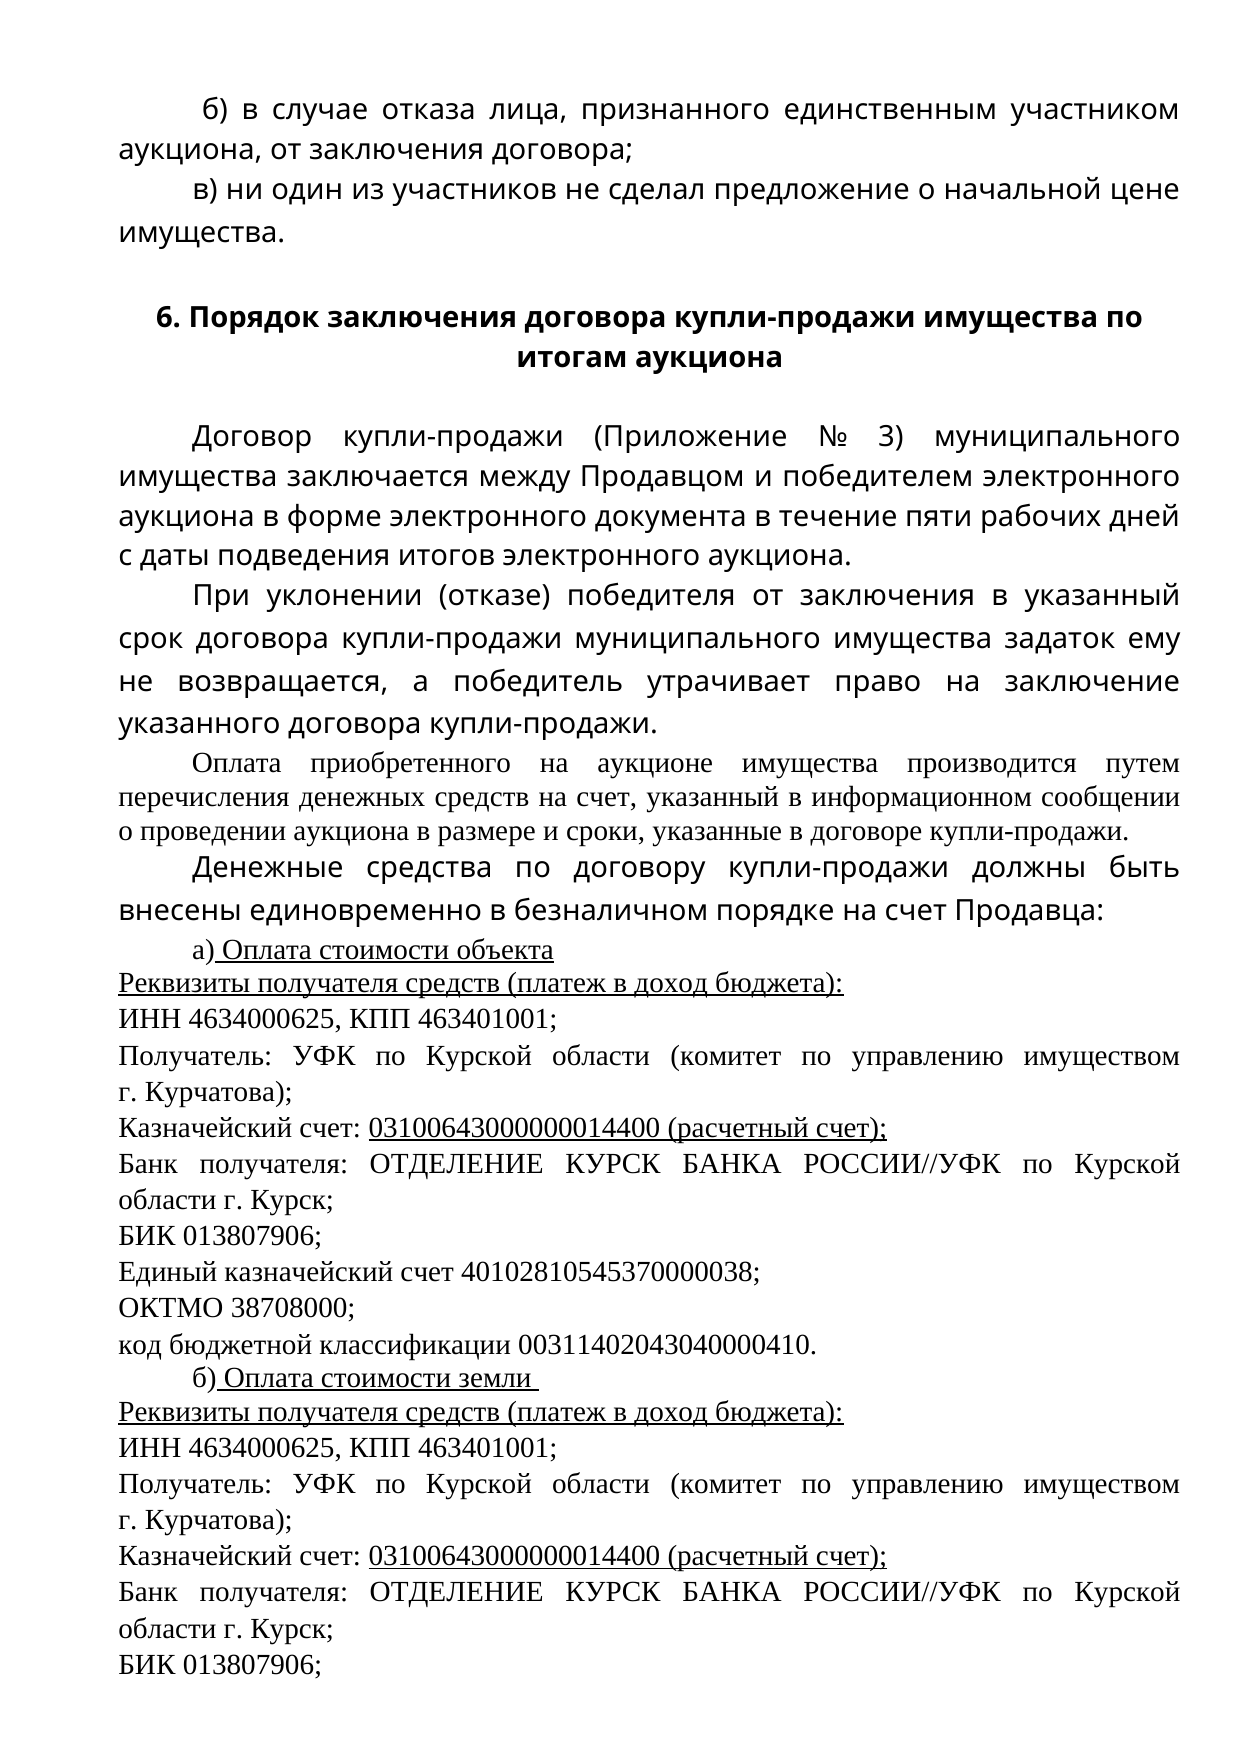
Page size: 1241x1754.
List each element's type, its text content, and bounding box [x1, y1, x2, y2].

text Единый казначейский счет 40102810545370000038; [118, 1254, 1181, 1288]
text Банк получателя: ОТДЕЛЕНИЕ КУРСК БАНКА РОССИИ//УФК по Курской области г. Курск; [118, 1574, 1181, 1644]
text БИК 013807906; [118, 1647, 1181, 1680]
text Казначейский счет: 03100643000000014400 (расчетный счет); [118, 1538, 1181, 1572]
text Казначейский счет: 03100643000000014400 (расчетный счет); [118, 1110, 1181, 1143]
text Договор купли-продажи (Приложение № 3) муниципального имущества заключается между Продавцом и победителем электронного аукциона в форме электронного документа в течение пяти рабочих дней с даты подведения итогов электронного аукциона. [118, 416, 1181, 574]
text Денежные средства по договору купли-продажи должны быть внесены единовременно в безналичном порядке на счет Продавца: [118, 846, 1181, 929]
text ИНН 4634000625, КПП 463401001; [118, 1430, 1181, 1463]
text Оплата приобретенного на аукционе имущества производится путем перечисления денежных средств на счет, указанный в информационном сообщении о проведении аукциона в размере и сроки, указанные в договоре купли-продажи. [118, 746, 1181, 846]
text При уклонении (отказе) победителя от заключения в указанный срок договора купли-продажи муниципального имущества задаток ему не возвращается, а победитель утрачивает право на заключение указанного договора купли-продажи. [118, 574, 1181, 742]
text ИНН 4634000625, КПП 463401001; [118, 1001, 1181, 1035]
text Реквизиты получателя средств (платеж в доход бюджета): [118, 965, 1181, 999]
text б) Оплата стоимости земли [118, 1360, 1181, 1394]
text Банк получателя: ОТДЕЛЕНИЕ КУРСК БАНКА РОССИИ//УФК по Курской области г. Курск; [118, 1146, 1181, 1216]
text б) в случае отказа лица, признанного единственным участником аукциона, от заключения договора; [118, 89, 1181, 168]
text а) Оплата стоимости объекта [118, 932, 1181, 965]
text Получатель: УФК по Курской области (комитет по управлению имуществом г. Курчатова); [118, 1038, 1181, 1107]
text Реквизиты получателя средств (платеж в доход бюджета): [118, 1394, 1181, 1427]
text ОКТМО 38708000; [118, 1291, 1181, 1324]
text 6. Порядок заключения договора купли-продажи имущества по итогам аукциона [118, 296, 1181, 376]
text Получатель: УФК по Курской области (комитет по управлению имуществом г. Курчатова); [118, 1466, 1181, 1536]
text код бюджетной классификации 00311402043040000410. [118, 1327, 1181, 1360]
text БИК 013807906; [118, 1218, 1181, 1252]
text в) ни один из участников не сделал предложение о начальной цене имущества. [118, 168, 1181, 251]
